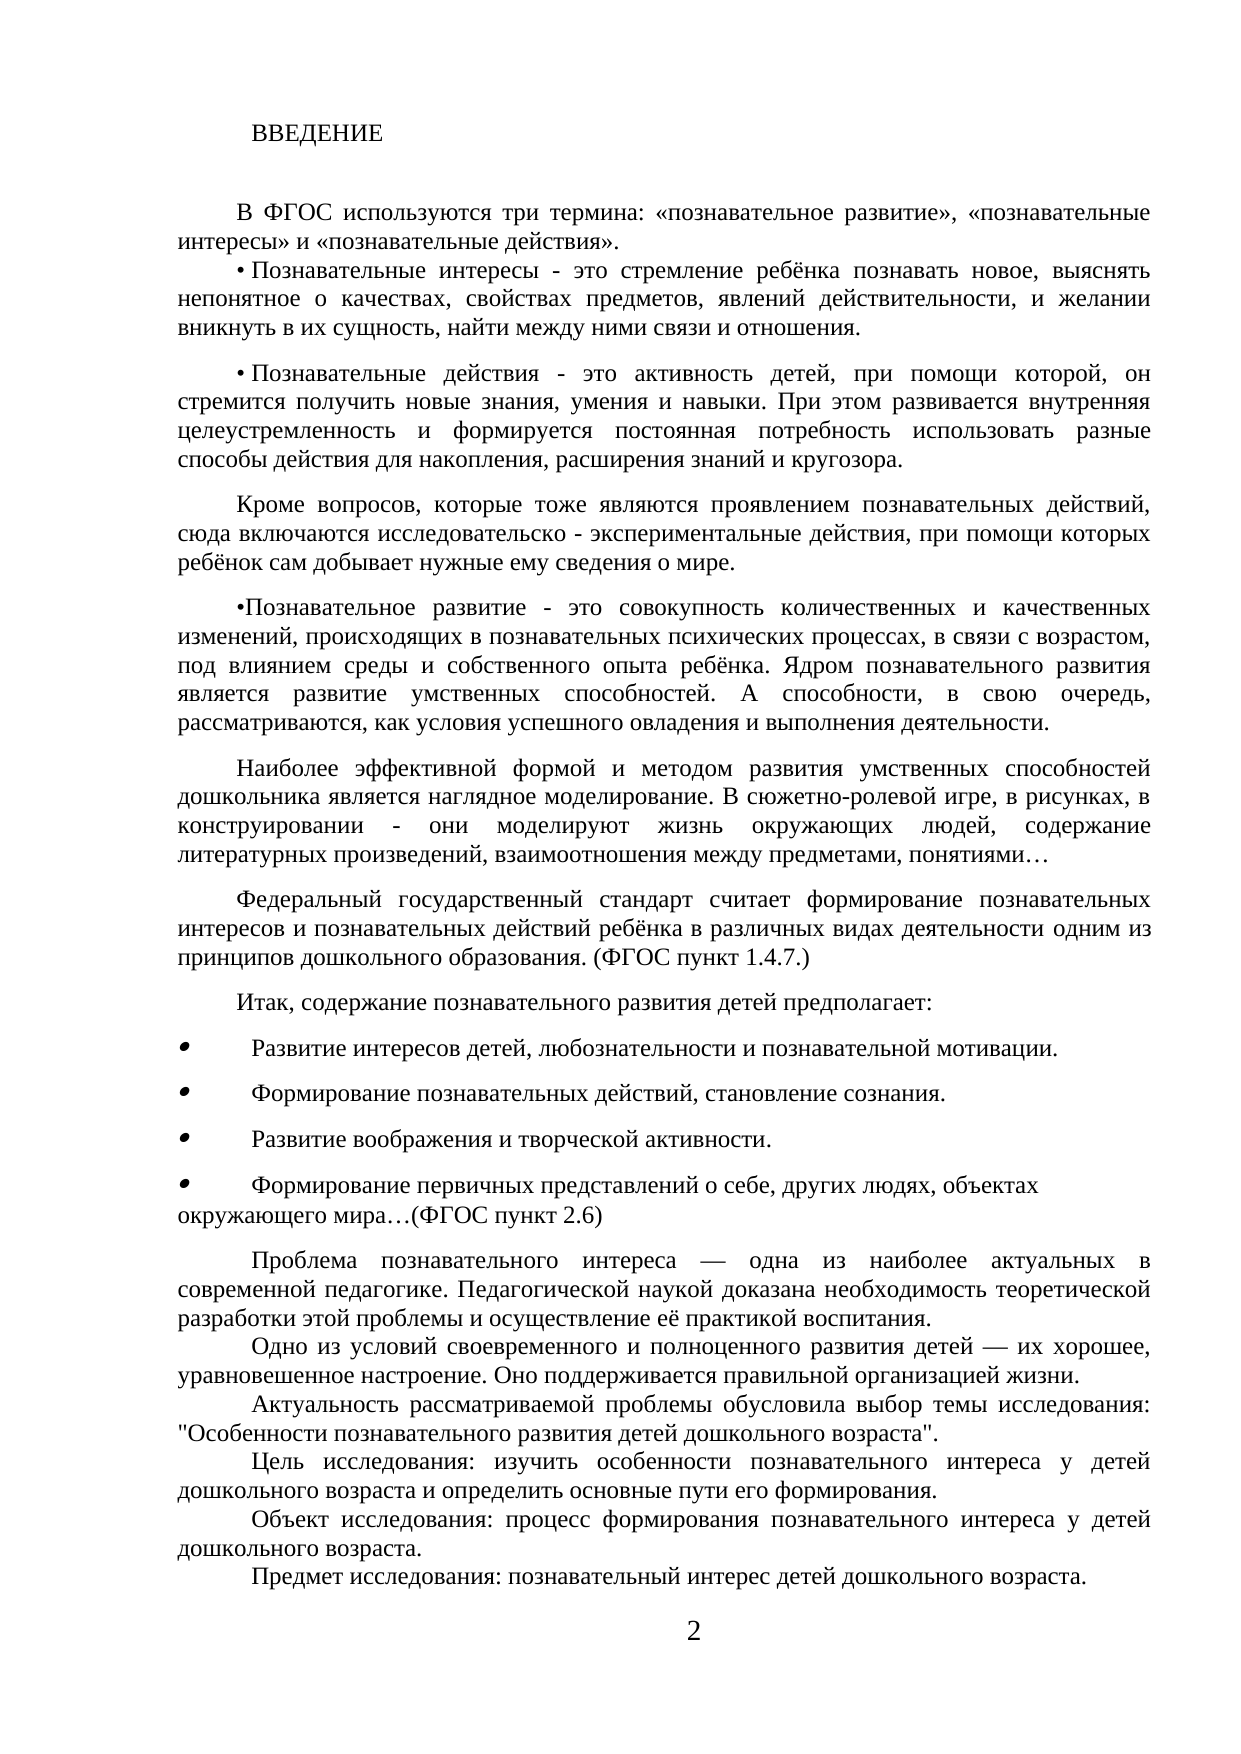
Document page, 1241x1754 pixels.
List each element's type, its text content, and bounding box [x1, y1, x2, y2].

text Итак, содержание познавательного развития детей предполагает: [177, 987, 1152, 1016]
list Развитие воображения и творческой активности. [177, 1124, 1152, 1154]
list Формирование познавательных действий, становление сознания. [177, 1078, 1152, 1108]
subtitle Введение [177, 118, 1152, 147]
text Актуальность рассматриваемой проблемы обусловила выбор темы исследования: "Особенности познавательного развития детей дошкольного возраста". [177, 1389, 1152, 1446]
text Федеральный государственный стандарт считает формирование познавательных интересов и познавательных действий ребёнка в различных видах деятельности одним из принципов дошкольного образования. (ФГОС пункт 1.4.7.) [177, 884, 1152, 971]
text •Познавательное развитие - это совокупность количественных и качественных изменений, происходящих в познавательных психических процессах, в связи с возрастом, под влиянием среды и собственного опыта ребёнка. Ядром познавательного развития является развитие умственных способностей. А способности, в свою очередь, рассматриваются, как условия успешного овладения и выполнения деятельности. [177, 592, 1152, 736]
text • Познавательные интересы - это стремление ребёнка познавать новое, выяснять непонятное о качествах, свойствах предметов, явлений действительности, и желании вникнуть в их сущность, найти между ними связи и отношения. [177, 255, 1152, 341]
text Проблема познавательного интереса — одна из наиболее актуальных в современной педагогике. Педагогической наукой доказана необходимость теоретической разработки этой проблемы и осуществление её практикой воспитания. [177, 1245, 1152, 1331]
text Предмет исследования: познавательный интерес детей дошкольного возраста. [177, 1561, 1152, 1590]
text • Познавательные действия - это активность детей, при помощи которой, он стремится получить новые знания, умения и навыки. При этом развивается внутренняя целеустремленность и формируется постоянная потребность использовать разные способы действия для накопления, расширения знаний и кругозора. [177, 358, 1152, 473]
text Кроме вопросов, которые тоже являются проявлением познавательных действий, сюда включаются исследовательско - экспериментальные действия, при помощи которых ребёнок сам добывает нужные ему сведения о мире. [177, 489, 1152, 576]
text Одно из условий своевременного и полноценного развития детей — их хорошее, уравновешенное настроение. Оно поддерживается правильной организацией жизни. [177, 1331, 1152, 1389]
text Объект исследования: процесс формирования познавательного интереса у детей дошкольного возраста. [177, 1504, 1152, 1561]
text Цель исследования: изучить особенности познавательного интереса у детей дошкольного возраста и определить основные пути его формирования. [177, 1446, 1152, 1504]
text Наиболее эффективной формой и методом развития умственных способностей дошкольника является наглядное моделирование. В сюжетно-ролевой игре, в рисунках, в конструировании - они моделируют жизнь окружающих людей, содержание литературных произведений, взаимоотношения между предметами, понятиями… [177, 753, 1152, 868]
list Развитие интересов детей, любознательности и познавательной мотивации. [177, 1033, 1152, 1062]
text В ФГОС используются три термина: «познавательное развитие», «познавательные интересы» и «познавательные действия». [177, 197, 1152, 255]
list Формирование первичных представлений о себе, других людях, объектах окружающего мира…(ФГОС пункт 2.6) [177, 1170, 1152, 1228]
